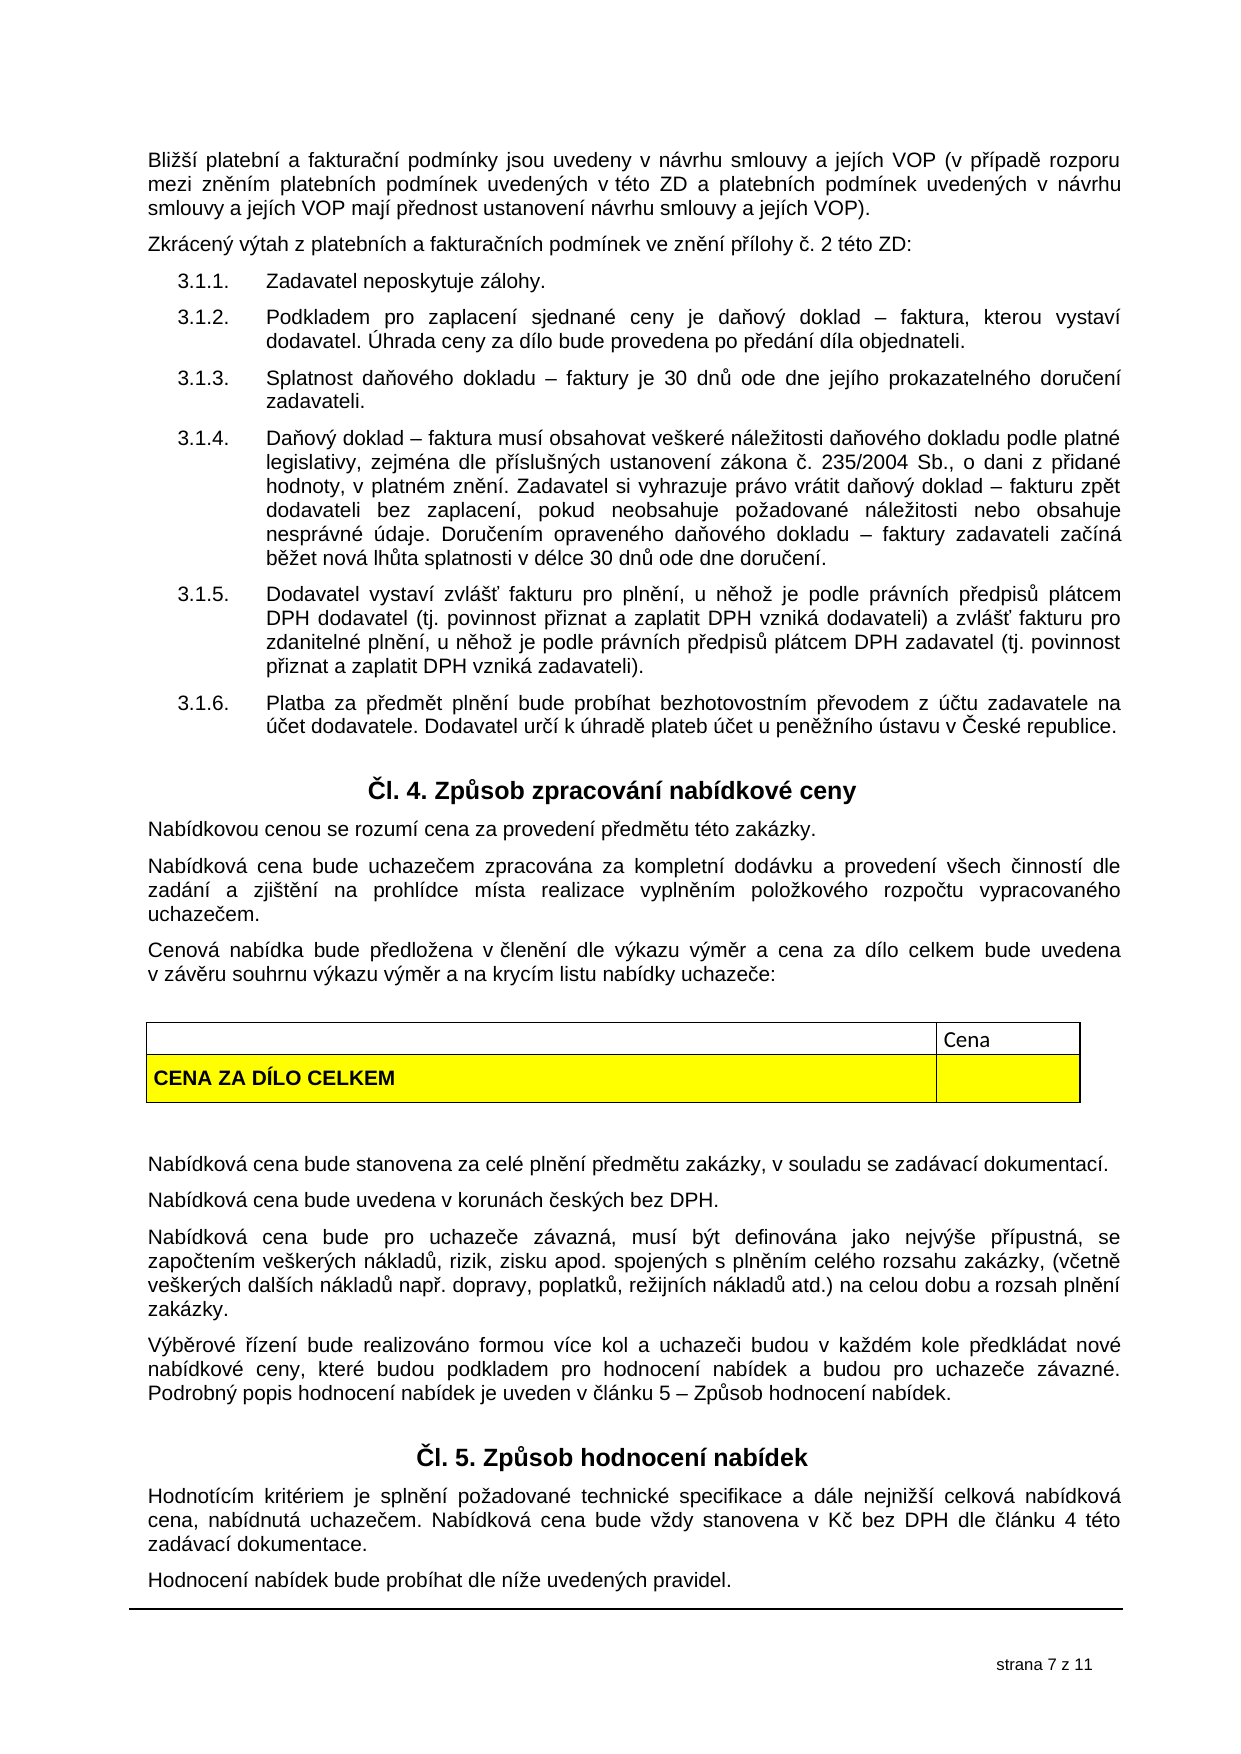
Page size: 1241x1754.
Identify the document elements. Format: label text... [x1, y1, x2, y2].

text Způsob hodnocení nabídek [102, 1442, 1122, 1471]
text Hodnocení nabídek bude probíhat dle níže uvedených pravidel. [148, 1568, 1122, 1592]
text Cenová nabídka bude předložena v členění dle výkazu výměr a cena za dílo celkem bude uvedena v závěru souhrnu výkazu výměr a na krycím listu nabídky uchazeče: [148, 938, 1122, 986]
text Splatnost daňového dokladu – faktury je 30 dnů ode dne jejího prokazatelného doručení zadavateli. [177, 365, 1122, 413]
table_header [147, 1023, 936, 1053]
table_header Cena [937, 1023, 1079, 1053]
text Nabídková cena bude uvedena v korunách českých bez DPH. [148, 1188, 1122, 1212]
text Platba za předmět plnění bude probíhat bezhotovostním převodem z účtu zadavatele na účet dodavatele. Dodavatel určí k úhradě plateb účet u peněžního ústavu v České republice. [177, 690, 1122, 738]
text Nabídková cena bude uchazečem zpracována za kompletní dodávku a provedení všech činností dle zadání a zjištění na prohlídce místa realizace vyplněním položkového rozpočtu vypracovaného uchazečem. [148, 853, 1122, 925]
text Nabídková cena bude stanovena za celé plnění předmětu zakázky, v souladu se zadávací dokumentací. [148, 1152, 1122, 1176]
text Zadavatel neposkytuje zálohy. [177, 268, 1122, 292]
text Daňový doklad – faktura musí obsahovat veškeré náležitosti daňového dokladu podle platné legislativy, zejména dle příslušných ustanovení zákona č. 235/2004 Sb., o dani z přidané hodnoty, v platném znění. Zadavatel si vyhrazuje právo vrátit daňový doklad – fakturu zpět dodavateli bez zaplacení, pokud neobsahuje požadované náležitosti nebo obsahuje nesprávné údaje. Doručením opraveného daňového dokladu – faktury zadavateli začíná běžet nová lhůta splatnosti v délce 30 dnů ode dne doručení. [177, 426, 1122, 569]
text Výběrové řízení bude realizováno formou více kol a uchazeči budou v každém kole předkládat nové nabídkové ceny, které budou podkladem pro hodnocení nabídek a budou pro uchazeče závazné. Podrobný popis hodnocení nabídek je uveden v článku 5 – Způsob hodnocení nabídek. [148, 1333, 1122, 1405]
text Nabídkovou cenou se rozumí cena za provedení předmětu této zakázky. [148, 817, 1122, 841]
text Hodnotícím kritériem je splnění požadované technické specifikace a dále nejnižší celková nabídková cena, nabídnutá uchazečem. Nabídková cena bude vždy stanovena v Kč bez DPH dle článku 4 této zadávací dokumentace. [148, 1484, 1122, 1556]
text Způsob zpracování nabídkové ceny [102, 776, 1122, 804]
text Dodavatel vystaví zvlášť fakturu pro plnění, u něhož je podle právních předpisů plátcem DPH dodavatel (tj. povinnost přiznat a zaplatit DPH vzniká dodavateli) a zvlášť fakturu pro zdanitelné plnění, u něhož je podle právních předpisů plátcem DPH zadavatel (tj. povinnost přiznat a zaplatit DPH vzniká zadavateli). [177, 582, 1122, 678]
table_cell CENA ZA DÍLO CELKEM [147, 1055, 936, 1102]
text Podkladem pro zaplacení sjednané ceny je daňový doklad – faktura, kterou vystaví dodavatel. Úhrada ceny za dílo bude provedena po předání díla objednateli. [177, 305, 1122, 353]
text Nabídková cena bude pro uchazeče závazná, musí být definována jako nejvýše přípustná, se započtením veškerých nákladů, rizik, zisku apod. spojených s plněním celého rozsahu zakázky, (včetně veškerých dalších nákladů např. dopravy, poplatků, režijních nákladů atd.) na celou dobu a rozsah plnění zakázky. [148, 1225, 1122, 1321]
table_cell [937, 1055, 1079, 1102]
list Zkrácený výtah z platebních a fakturačních podmínek ve znění přílohy č. 2 této ZD: [148, 232, 1122, 256]
list Bližší platební a fakturační podmínky jsou uvedeny v návrhu smlouvy a jejích VOP (v případě rozporu mezi zněním platebních podmínek uvedených v této ZD a platebních podmínek uvedených v návrhu smlouvy a jejích VOP mají přednost ustanovení návrhu smlouvy a jejích VOP). [148, 148, 1122, 219]
